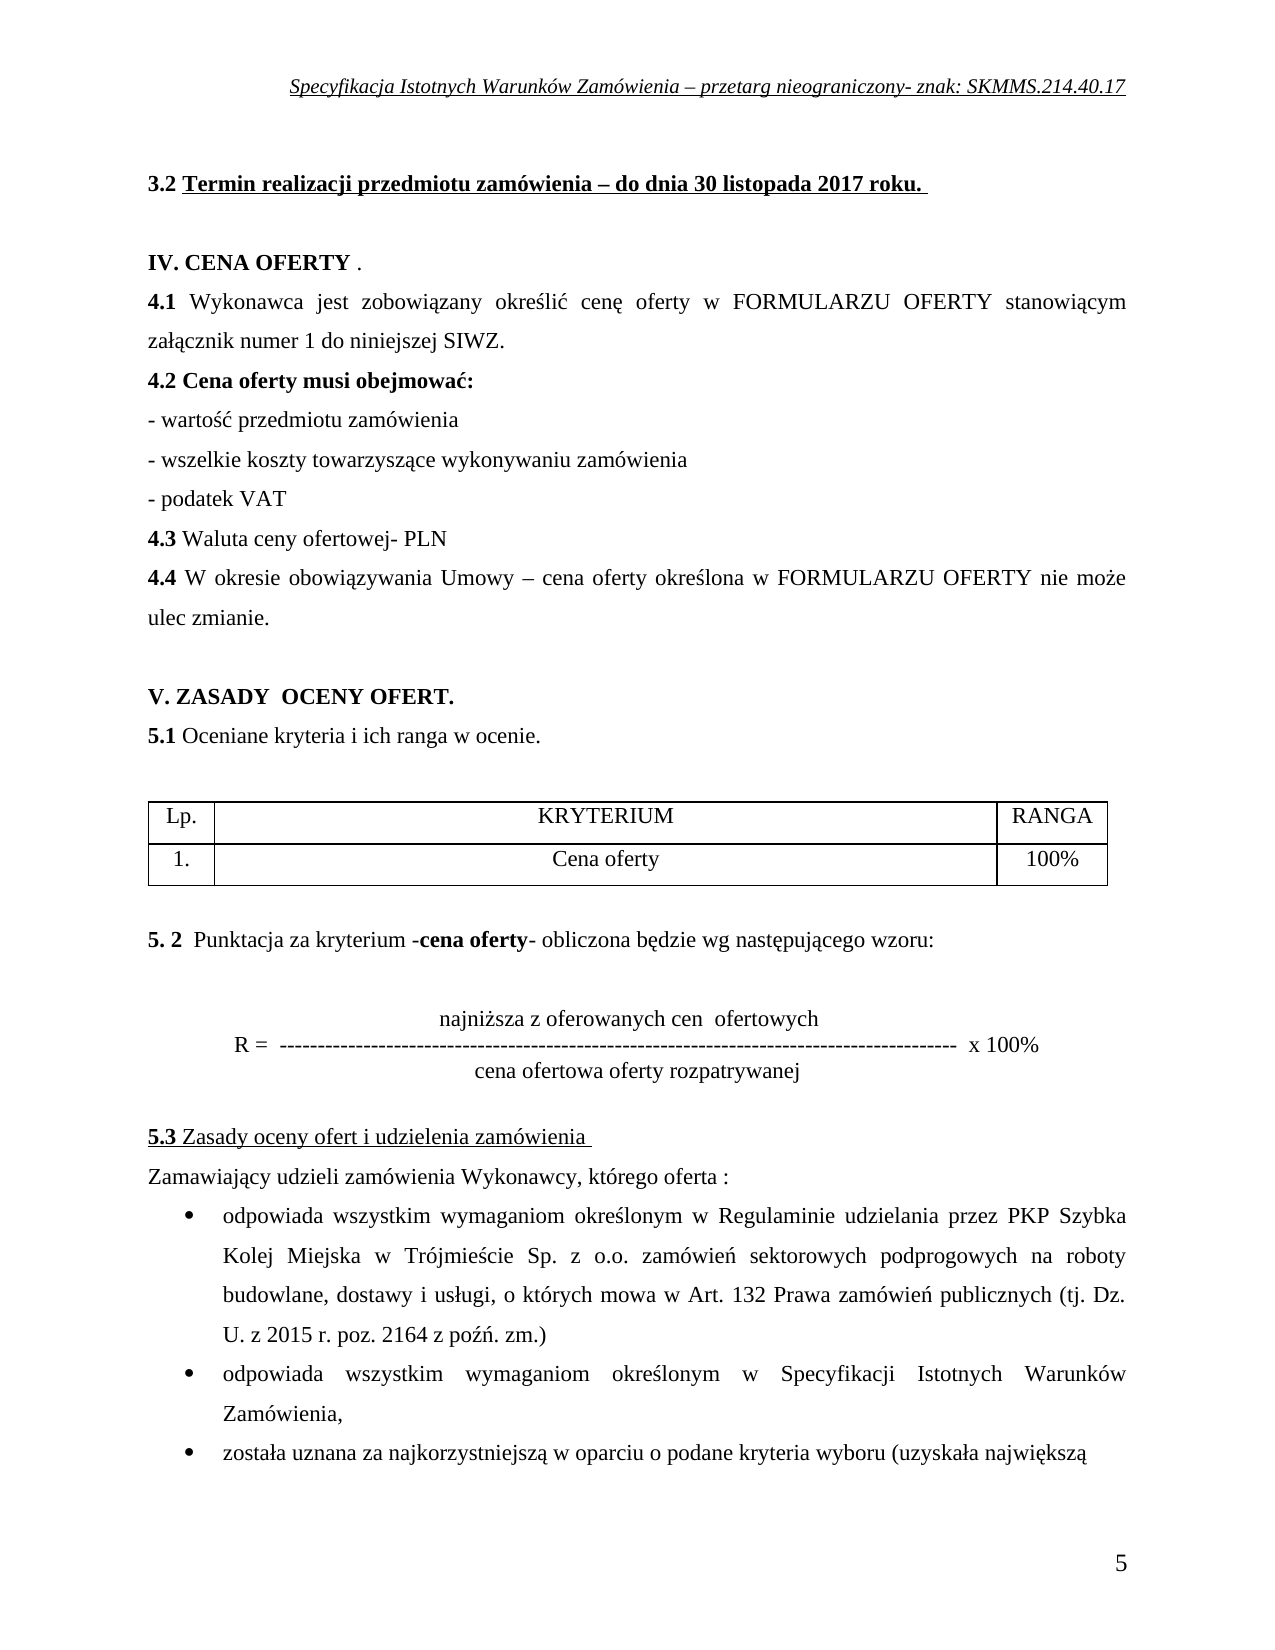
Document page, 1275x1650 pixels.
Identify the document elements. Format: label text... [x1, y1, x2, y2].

text R = ----------------------------------------------------------------------------------------- x 100% [148, 1031, 1127, 1057]
list odpowiada wszystkim wymaganiom określonym w Specyfikacji Istotnych Warunków Zamówienia, [185, 1360, 1127, 1426]
text cena ofertowa oferty rozpatrywanej [148, 1057, 1127, 1084]
text 5.1 Oceniane kryteria i ich ranga w ocenie. [148, 722, 1127, 749]
text IV. CENA OFERTY . [148, 249, 1127, 275]
table_header KRYTERIUM [215, 803, 996, 843]
text 3.2 Termin realizacji przedmiotu zamówienia – do dnia 30 listopada 2017 roku. [148, 170, 1127, 196]
text najniższa z oferowanych cen ofertowych [148, 1005, 1127, 1031]
text - wszelkie koszty towarzyszące wykonywaniu zamówienia [148, 446, 1127, 472]
table_cell 1. [149, 845, 214, 885]
text 4.3 Waluta ceny ofertowej- PLN [148, 525, 1127, 551]
text 5. 2 Punktacja za kryterium -cena oferty- obliczona będzie wg następującego wzoru: [148, 926, 1127, 952]
table_header Lp. [149, 803, 214, 843]
table_cell Cena oferty [215, 845, 996, 885]
table_header RANGA [998, 803, 1107, 843]
text Zamawiający udzieli zamówienia Wykonawcy, którego oferta : [148, 1163, 1127, 1189]
list odpowiada wszystkim wymaganiom określonym w Regulaminie udzielania przez PKP Szybka Kolej Miejska w Trójmieście Sp. z o.o. zamówień sektorowych podprogowych na roboty budowlane, dostawy i usługi, o których mowa w Art. 132 Prawa zamówień publicznych (tj. Dz. U. z 2015 r. poz. 2164 z poźń. zm.) [185, 1202, 1127, 1347]
text 4.1 Wykonawca jest zobowiązany określić cenę oferty w FORMULARZU OFERTY stanowiącym załącznik numer 1 do niniejszej SIWZ. [148, 288, 1127, 354]
text 5.3 Zasady oceny ofert i udzielenia zamówienia [148, 1123, 1127, 1149]
text 4.4 W okresie obowiązywania Umowy – cena oferty określona w FORMULARZU OFERTY nie może ulec zmianie. [148, 564, 1127, 630]
text - wartość przedmiotu zamówienia [148, 407, 1127, 433]
text - podatek VAT [148, 486, 1127, 512]
list została uznana za najkorzystniejszą w oparciu o podane kryteria wyboru (uzyskała największą [185, 1439, 1127, 1465]
text 4.2 Cena oferty musi obejmować: [148, 367, 1127, 393]
table_cell 100% [998, 845, 1107, 885]
text V. ZASADY OCENY OFERT. [148, 683, 1127, 709]
